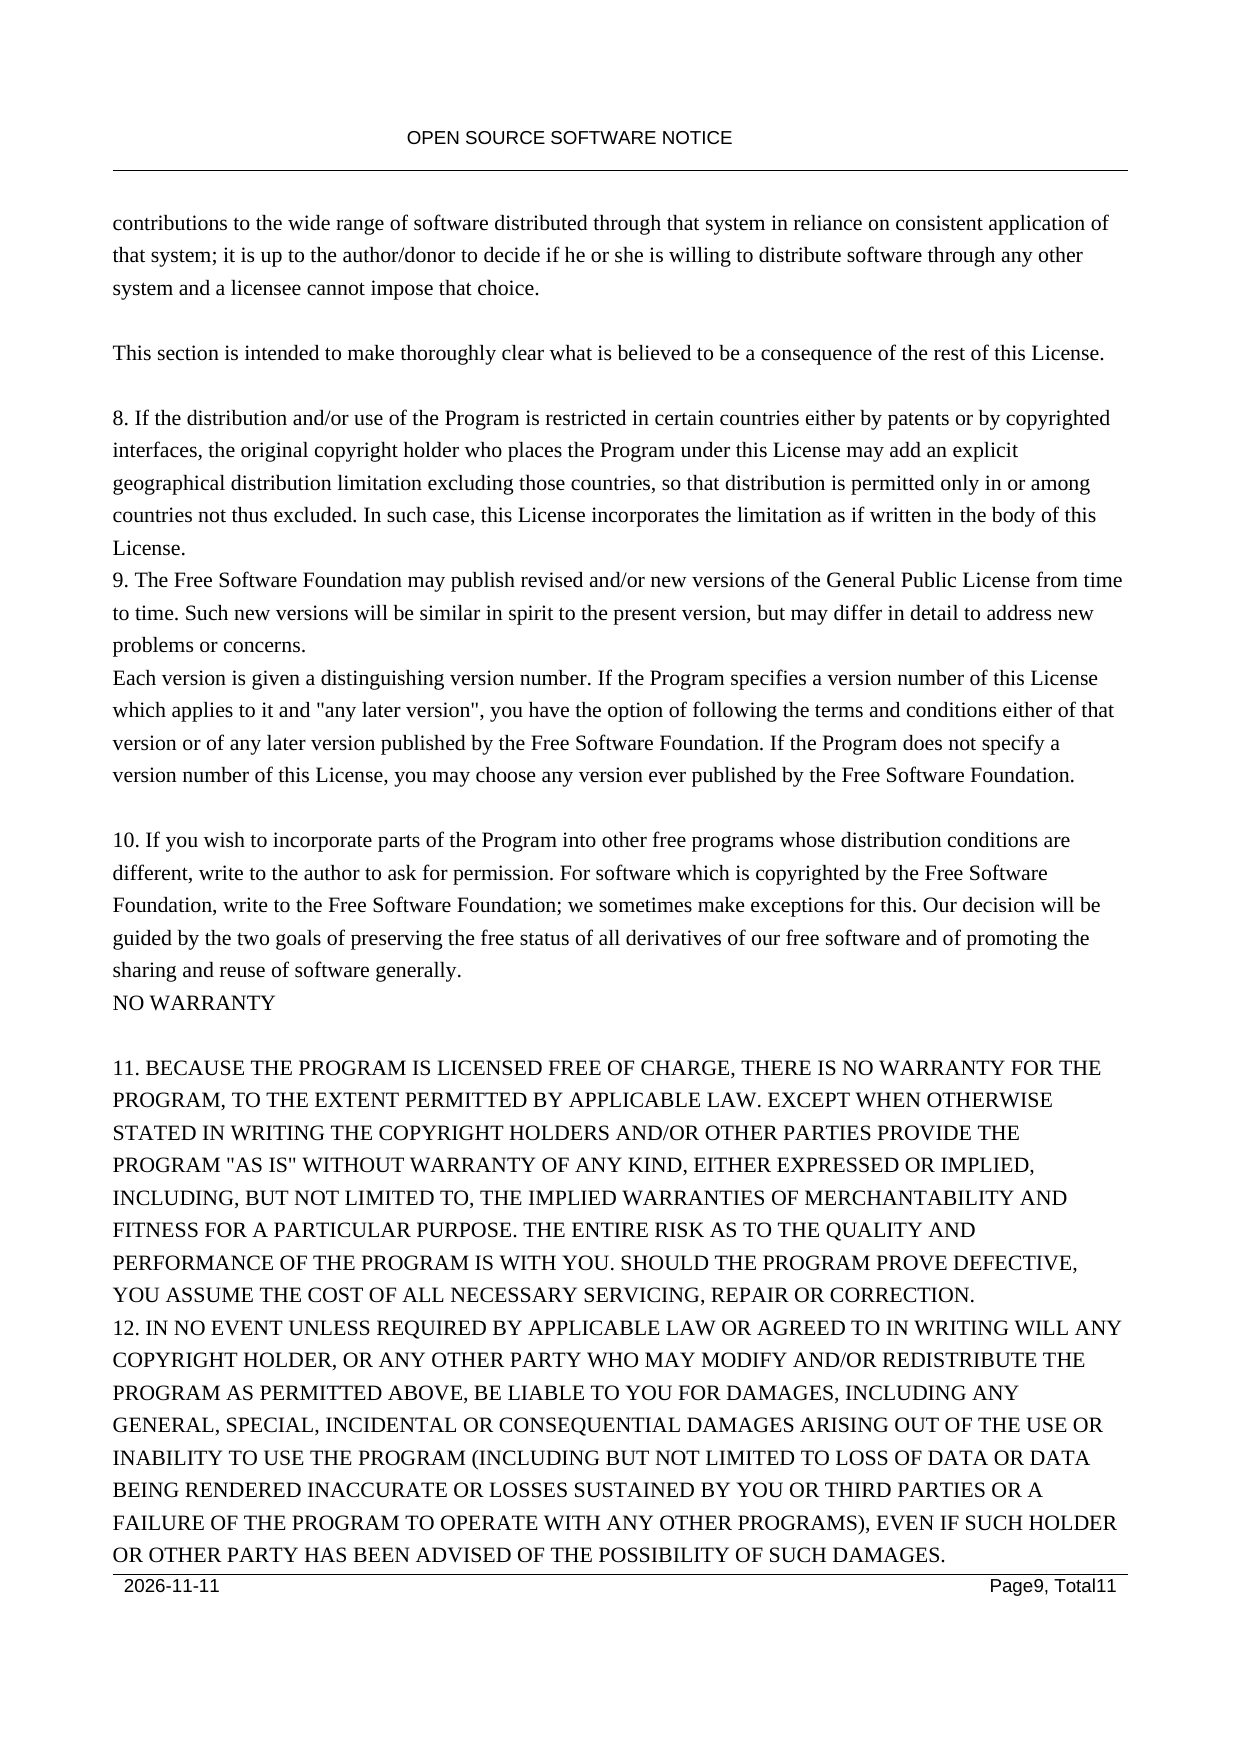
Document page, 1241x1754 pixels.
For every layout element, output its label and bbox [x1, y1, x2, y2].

text [112, 206, 1128, 1571]
